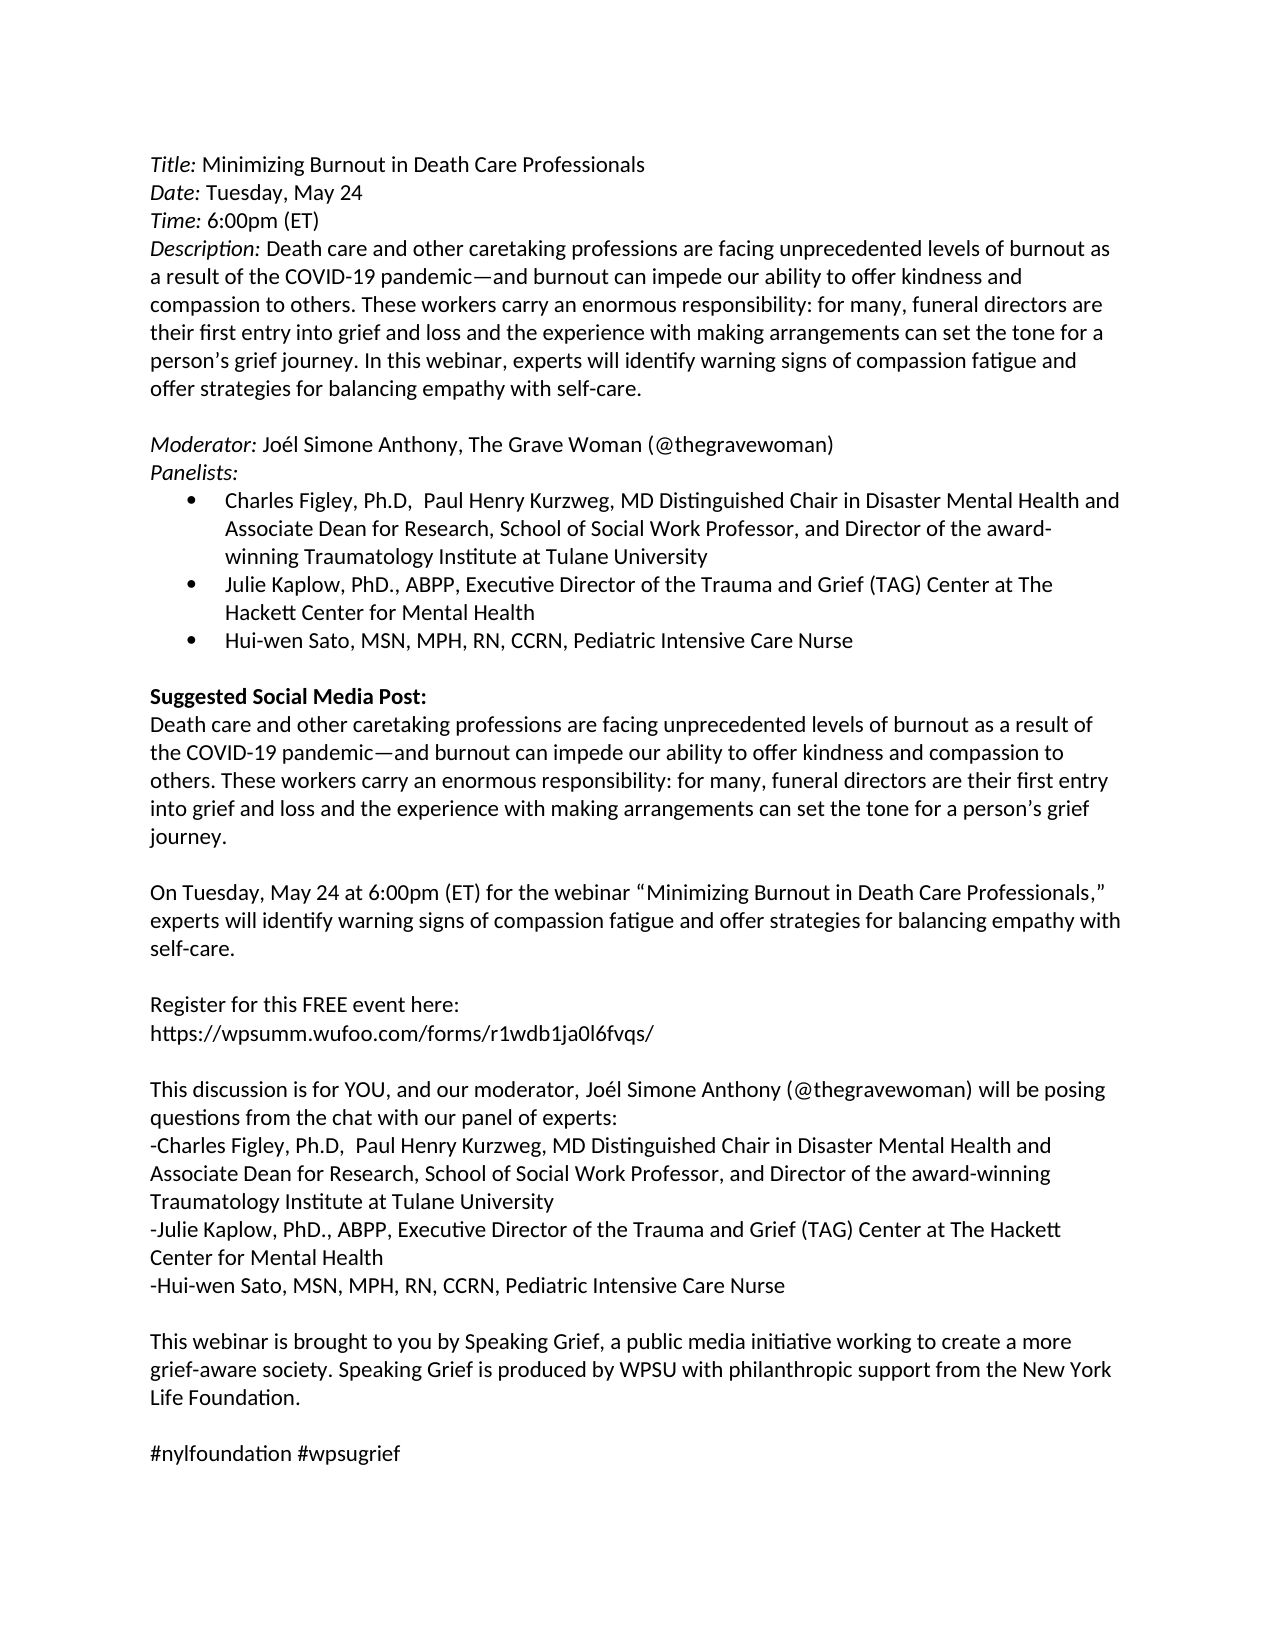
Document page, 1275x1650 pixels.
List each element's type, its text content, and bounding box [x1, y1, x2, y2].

list Hui-wen Sato, MSN, MPH, RN, CCRN, Pediatric Intensive Care Nurse [187, 626, 1125, 654]
text -Hui-wen Sato, MSN, MPH, RN, CCRN, Pediatric Intensive Care Nurse [150, 1271, 1125, 1299]
text This webinar is brought to you by Speaking Grief, a public media initiative working to create a more grief-aware society. Speaking Grief is produced by WPSU with philanthropic support from the New York Life Foundation. [150, 1327, 1125, 1411]
text Suggested Social Media Post: [150, 682, 1125, 710]
list Charles Figley, Ph.D, Paul Henry Kurzweg, MD Distinguished Chair in Disaster Mental Health and Associate Dean for Research, School of Social Work Professor, and Director of the award-winning Traumatology Institute at Tulane University [187, 486, 1125, 570]
text Register for this FREE event here: [150, 991, 1125, 1019]
text -Julie Kaplow, PhD., ABPP, Executive Director of the Trauma and Grief (TAG) Center at The Hackett Center for Mental Health [150, 1215, 1125, 1271]
text Death care and other caretaking professions are facing unprecedented levels of burnout as a result of the COVID-19 pandemic—and burnout can impede our ability to offer kindness and compassion to others. These workers carry an enormous responsibility: for many, funeral directors are their first entry into grief and loss and the experience with making arrangements can set the tone for a person’s grief journey. [150, 710, 1125, 851]
text https://wpsumm.wufoo.com/forms/r1wdb1ja0l6fvqs/ [150, 1019, 1125, 1047]
list Julie Kaplow, PhD., ABPP, Executive Director of the Trauma and Grief (TAG) Center at The Hackett Center for Mental Health [187, 570, 1125, 626]
text Moderator: Joél Simone Anthony, The Grave Woman (@thegravewoman) [150, 430, 1125, 458]
text Time: 6:00pm (ET) [150, 206, 1125, 234]
text #nylfoundation #wpsugrief [150, 1439, 1125, 1467]
text Date: Tuesday, May 24 [150, 178, 1125, 206]
text Panelists: [150, 458, 1125, 486]
text Description: Death care and other caretaking professions are facing unprecedented levels of burnout as a result of the COVID-19 pandemic—and burnout can impede our ability to offer kindness and compassion to others. These workers carry an enormous responsibility: for many, funeral directors are their first entry into grief and loss and the experience with making arrangements can set the tone for a person’s grief journey. In this webinar, experts will identify warning signs of compassion fatigue and offer strategies for balancing empathy with self-care. [150, 234, 1125, 402]
text On Tuesday, May 24 at 6:00pm (ET) for the webinar “Minimizing Burnout in Death Care Professionals,” experts will identify warning signs of compassion fatigue and offer strategies for balancing empathy with self-care. [150, 878, 1125, 963]
text This discussion is for YOU, and our moderator, Joél Simone Anthony (@thegravewoman) will be posing questions from the chat with our panel of experts: [150, 1075, 1125, 1131]
text Title: Minimizing Burnout in Death Care Professionals [150, 150, 1125, 178]
text -Charles Figley, Ph.D, Paul Henry Kurzweg, MD Distinguished Chair in Disaster Mental Health and Associate Dean for Research, School of Social Work Professor, and Director of the award-winning Traumatology Institute at Tulane University [150, 1131, 1125, 1215]
